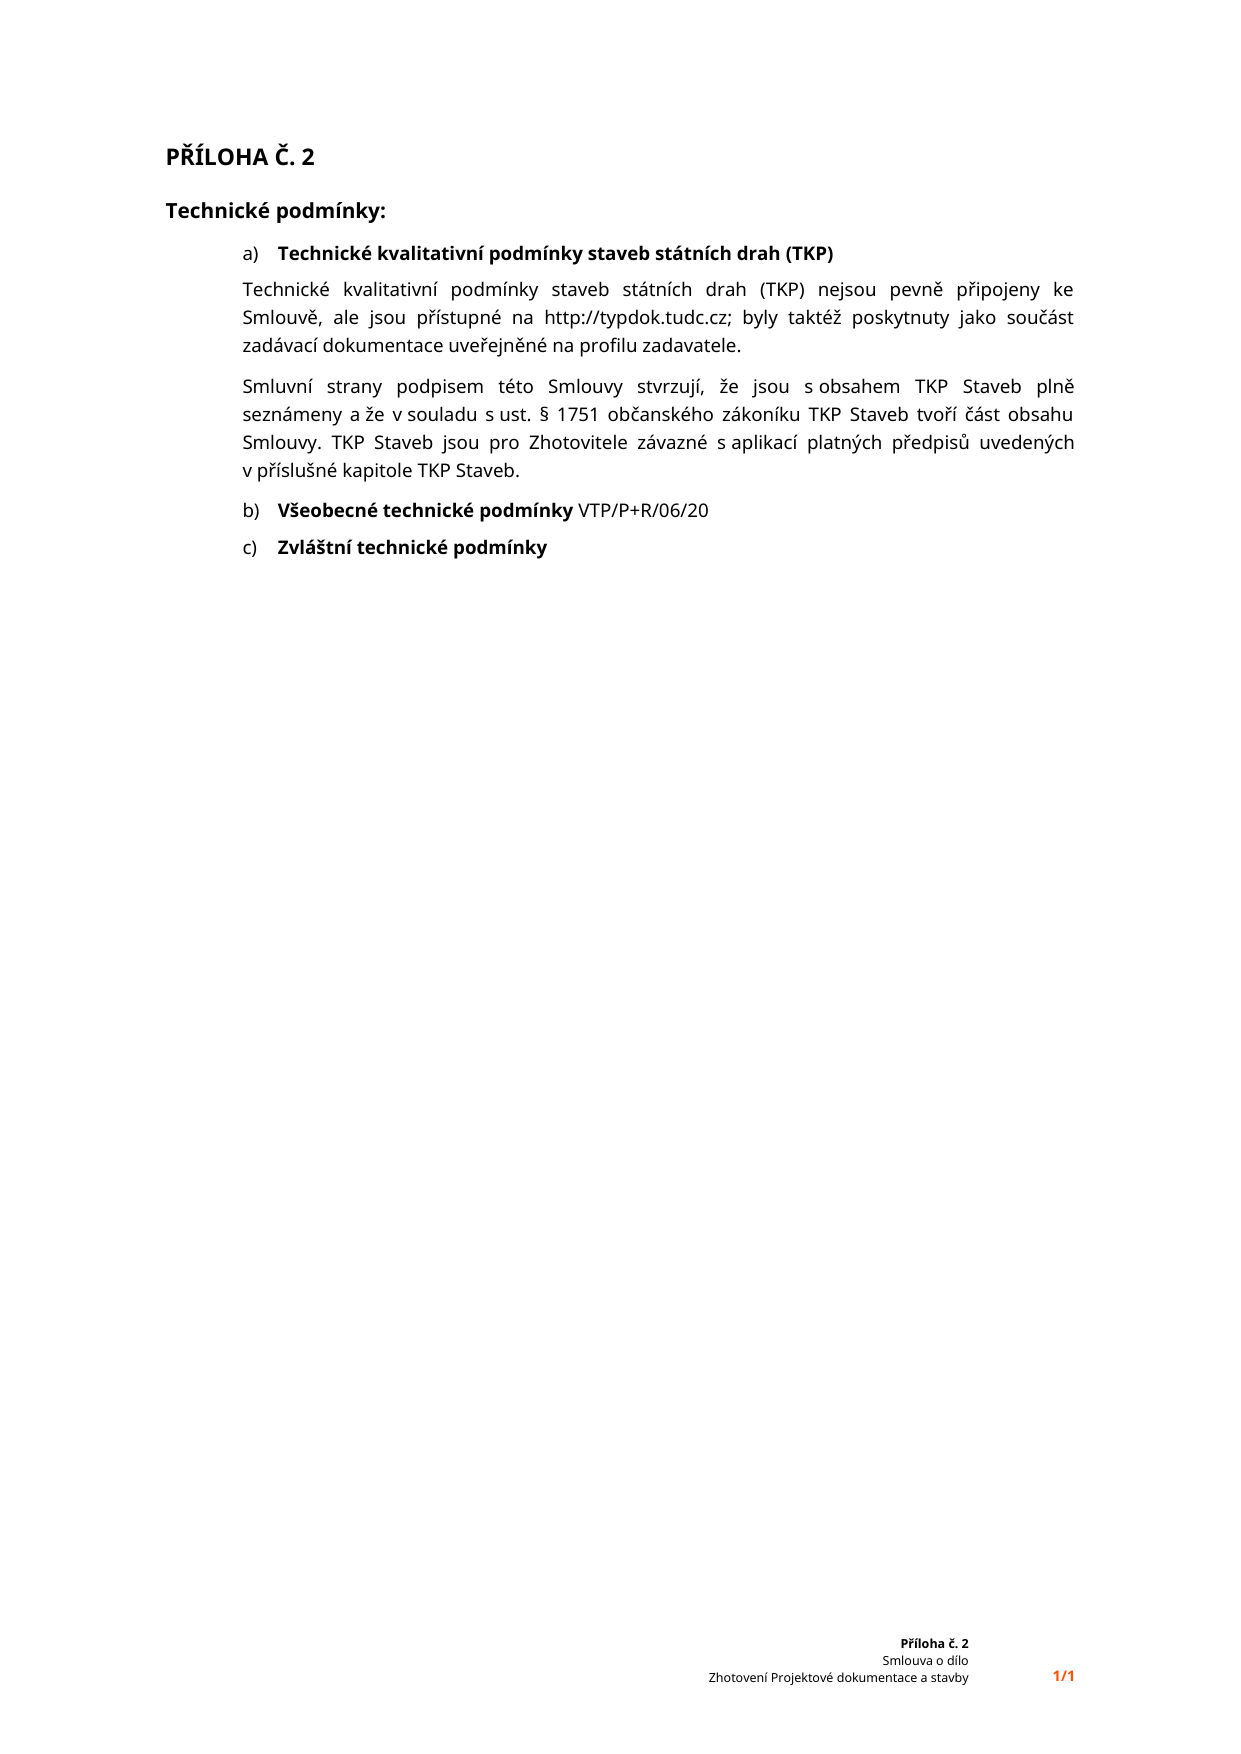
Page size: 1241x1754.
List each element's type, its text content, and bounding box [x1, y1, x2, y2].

text Zvláštní technické podmínky [242, 534, 1075, 560]
list Technické kvalitativní podmínky staveb státních drah (TKP) [242, 240, 1075, 266]
text Technické kvalitativní podmínky staveb státních drah (TKP) nejsou pevně připojeny ke Smlouvě, ale jsou přístupné na http://typdok.tudc.cz; byly taktéž poskytnuty jako součást zadávací dokumentace uveřejněné na profilu zadavatele. [242, 277, 1075, 358]
text Technické podmínky: [165, 197, 1075, 225]
text Příloha č. 2 [165, 141, 1075, 173]
text Všeobecné technické podmínky VTP/P+R/06/20 [242, 498, 1075, 523]
text Smluvní strany podpisem této Smlouvy stvrzují, že jsou s obsahem TKP Staveb plně seznámeny a že v souladu s ust. § 1751 občanského zákoníku TKP Staveb tvoří část obsahu Smlouvy. TKP Staveb jsou pro Zhotovitele závazné s aplikací platných předpisů uvedených v příslušné kapitole TKP Staveb. [242, 373, 1075, 483]
